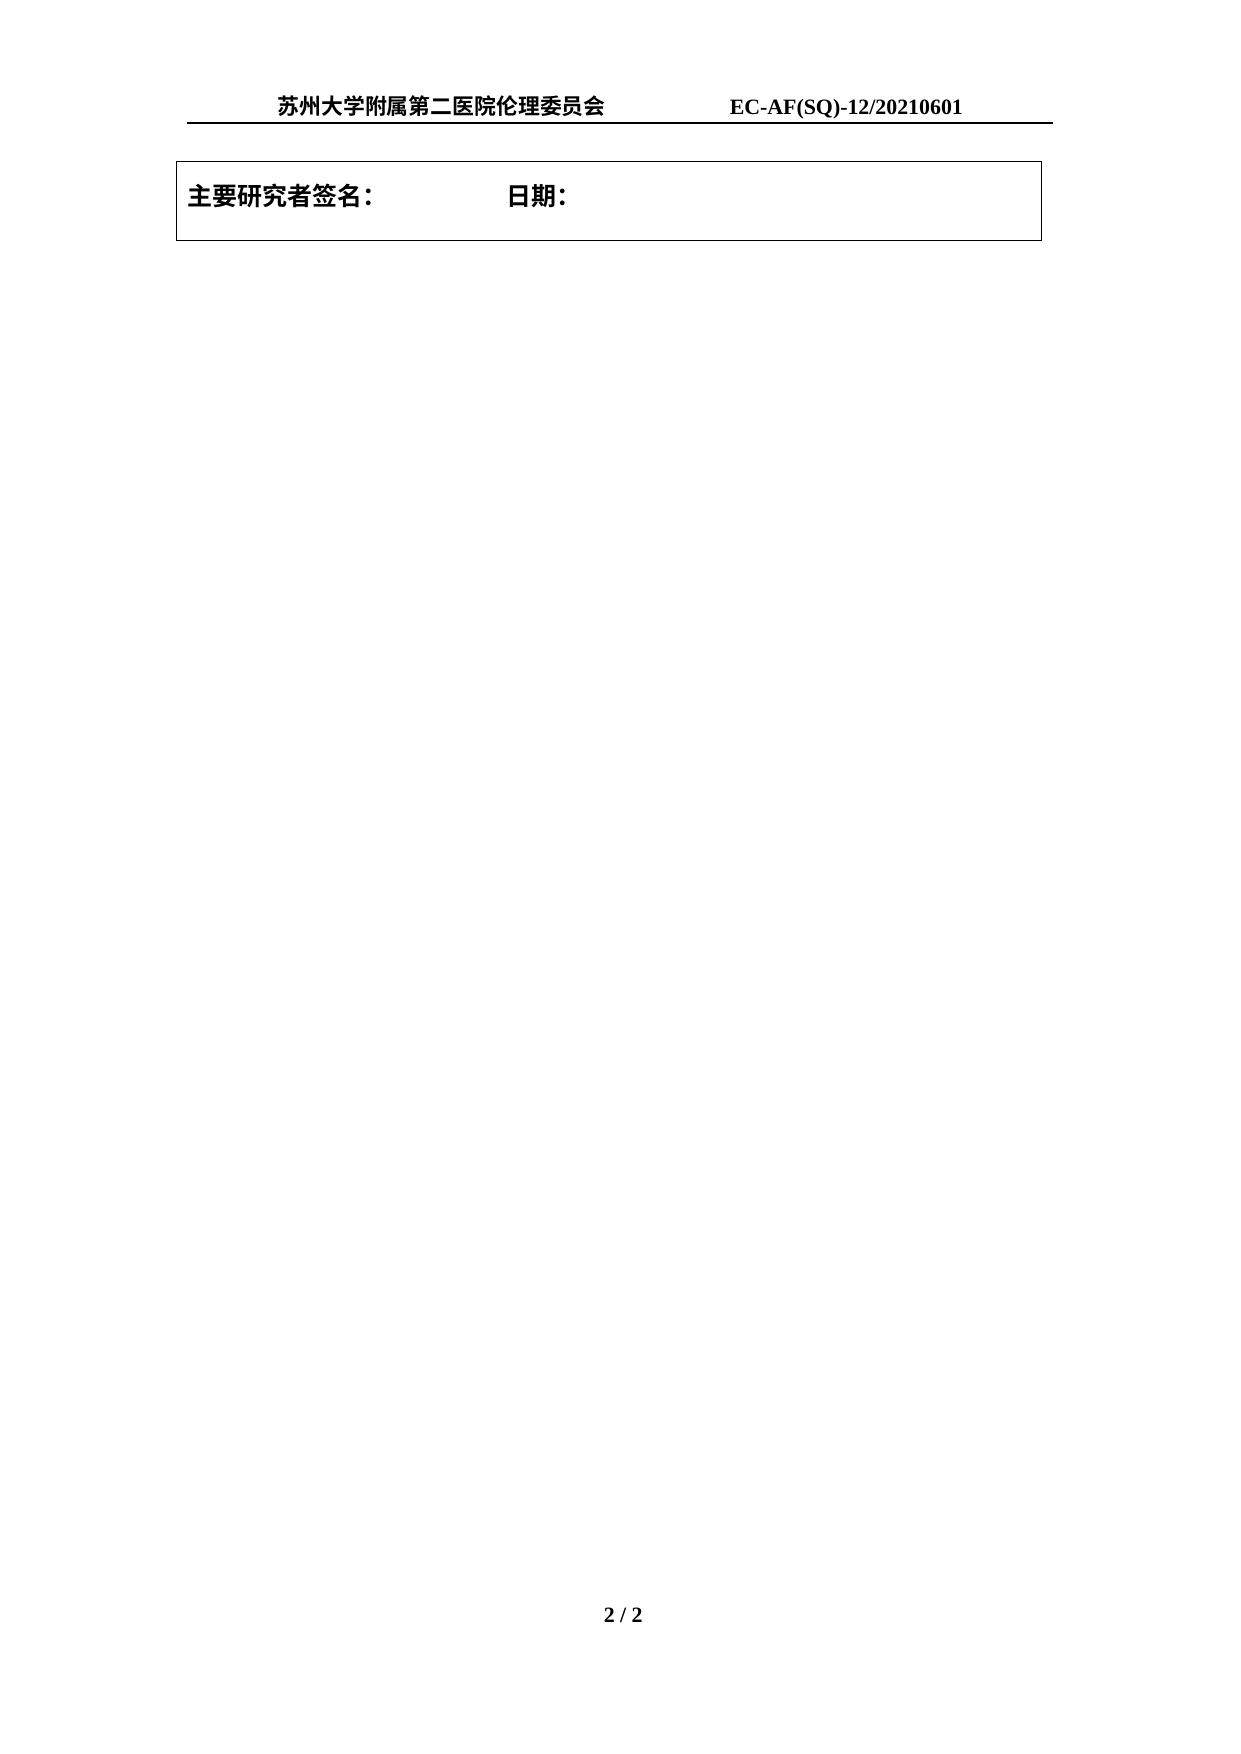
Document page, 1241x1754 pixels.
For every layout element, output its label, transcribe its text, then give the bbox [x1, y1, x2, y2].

table_cell 主要研究者签名： 日期： [177, 162, 1041, 240]
